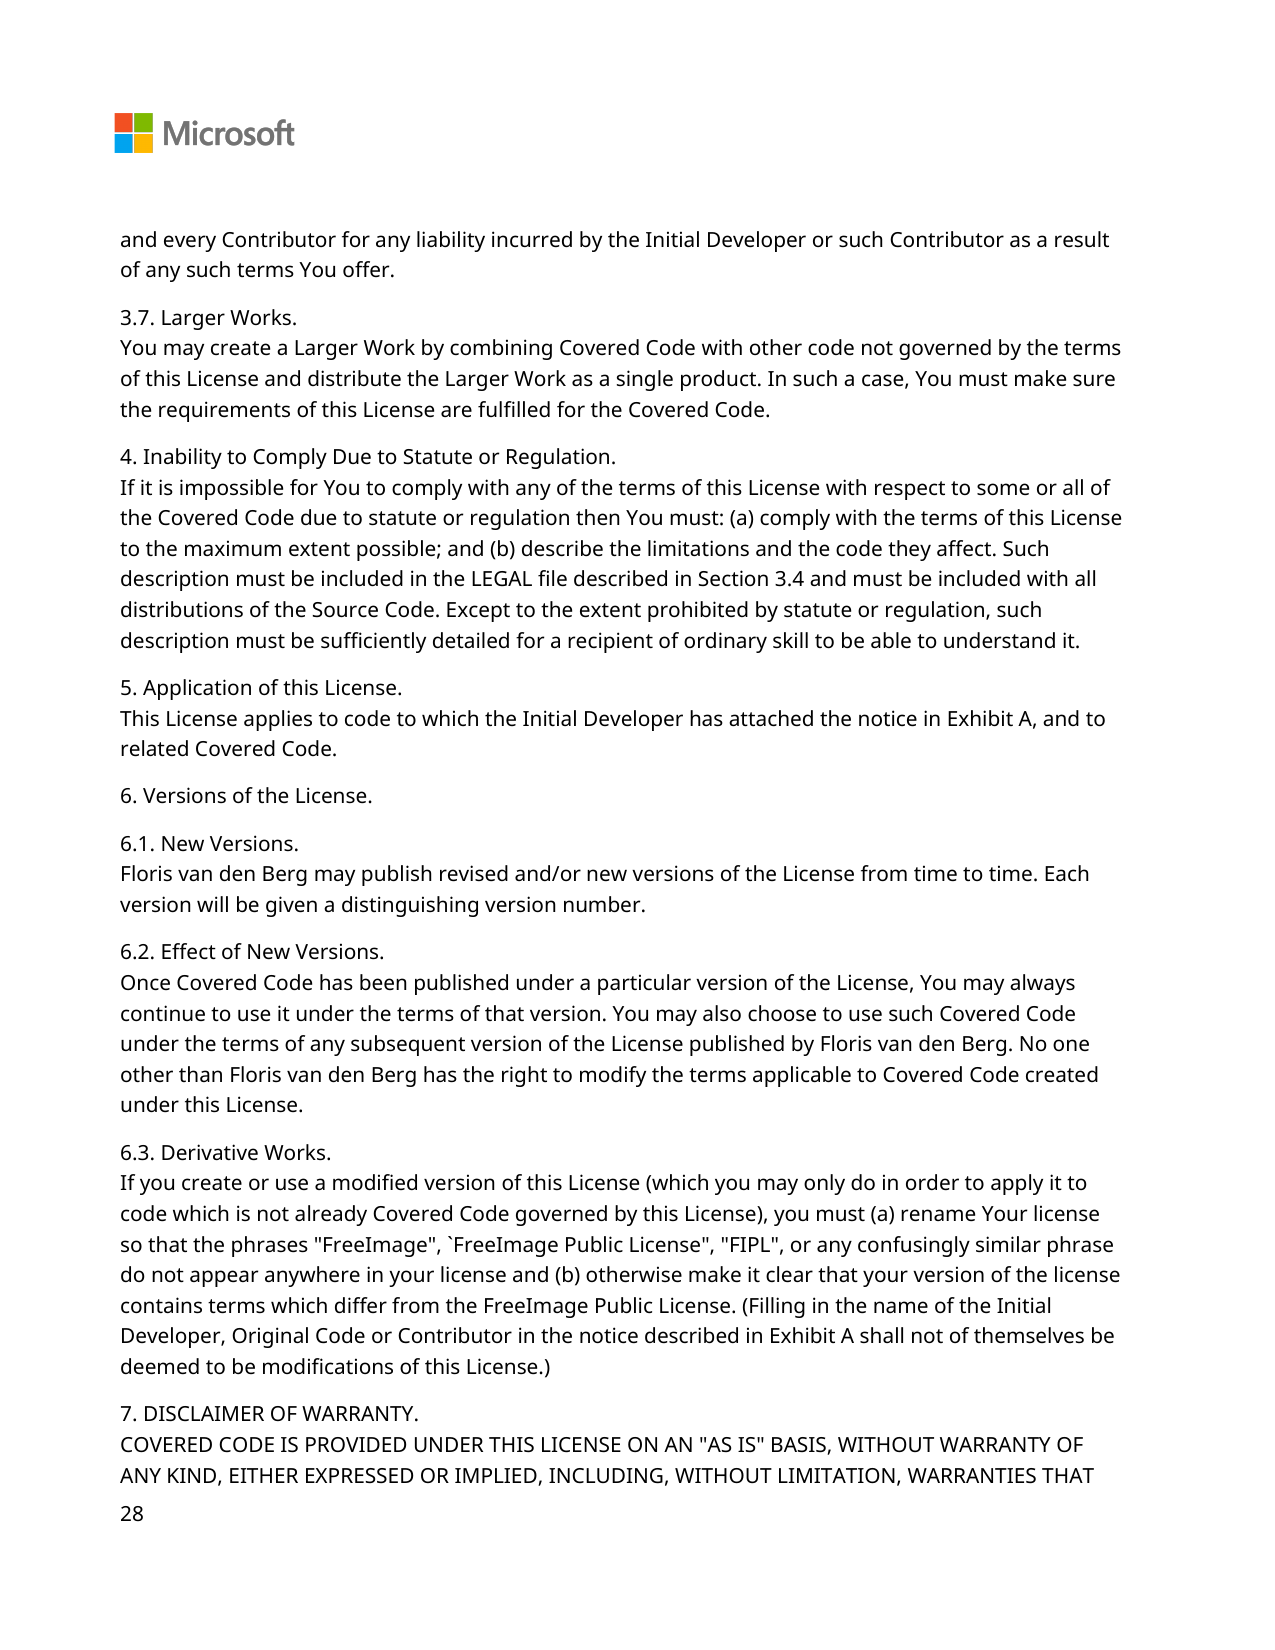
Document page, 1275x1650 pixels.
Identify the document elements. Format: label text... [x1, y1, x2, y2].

text 3.7. Larger Works. You may create a Larger Work by combining Covered Code with other code not governed by the terms of this License and distribute the Larger Work as a single product. In such a case, You must make sure the requirements of this License are fulfilled for the Covered Code. [120, 303, 1125, 423]
text 4. Inability to Comply Due to Statute or Regulation. If it is impossible for You to comply with any of the terms of this License with respect to some or all of the Covered Code due to statute or regulation then You must: (a) comply with the terms of this License to the maximum extent possible; and (b) describe the limitations and the code they affect. Such description must be included in the LEGAL file described in Section 3.4 and must be included with all distributions of the Source Code. Except to the extent prohibited by statute or regulation, such description must be sufficiently detailed for a recipient of ordinary skill to be able to understand it. [120, 442, 1125, 654]
text 6.2. Effect of New Versions. Once Covered Code has been published under a particular version of the License, You may always continue to use it under the terms of that version. You may also choose to use such Covered Code under the terms of any subsequent version of the License published by Floris van den Berg. No one other than Floris van den Berg has the right to modify the terms applicable to Covered Code created under this License. [120, 937, 1125, 1119]
text 5. Application of this License. This License applies to code to which the Initial Developer has attached the notice in Exhibit A, and to related Covered Code. [120, 673, 1125, 763]
text 6.3. Derivative Works. If you create or use a modified version of this License (which you may only do in order to apply it to code which is not already Covered Code governed by this License), you must (a) rename Your license so that the phrases "FreeImage", `FreeImage Public License", "FIPL", or any confusingly similar phrase do not appear anywhere in your license and (b) otherwise make it clear that your version of the license contains terms which differ from the FreeImage Public License. (Filling in the name of the Initial Developer, Original Code or Contributor in the notice described in Exhibit A shall not of themselves be deemed to be modifications of this License.) [120, 1138, 1125, 1381]
text 6.1. New Versions. Floris van den Berg may publish revised and/or new versions of the License from time to time. Each version will be given a distinguishing version number. [120, 829, 1125, 919]
text 6. Versions of the License. [120, 782, 1125, 810]
picture [114, 113, 295, 153]
